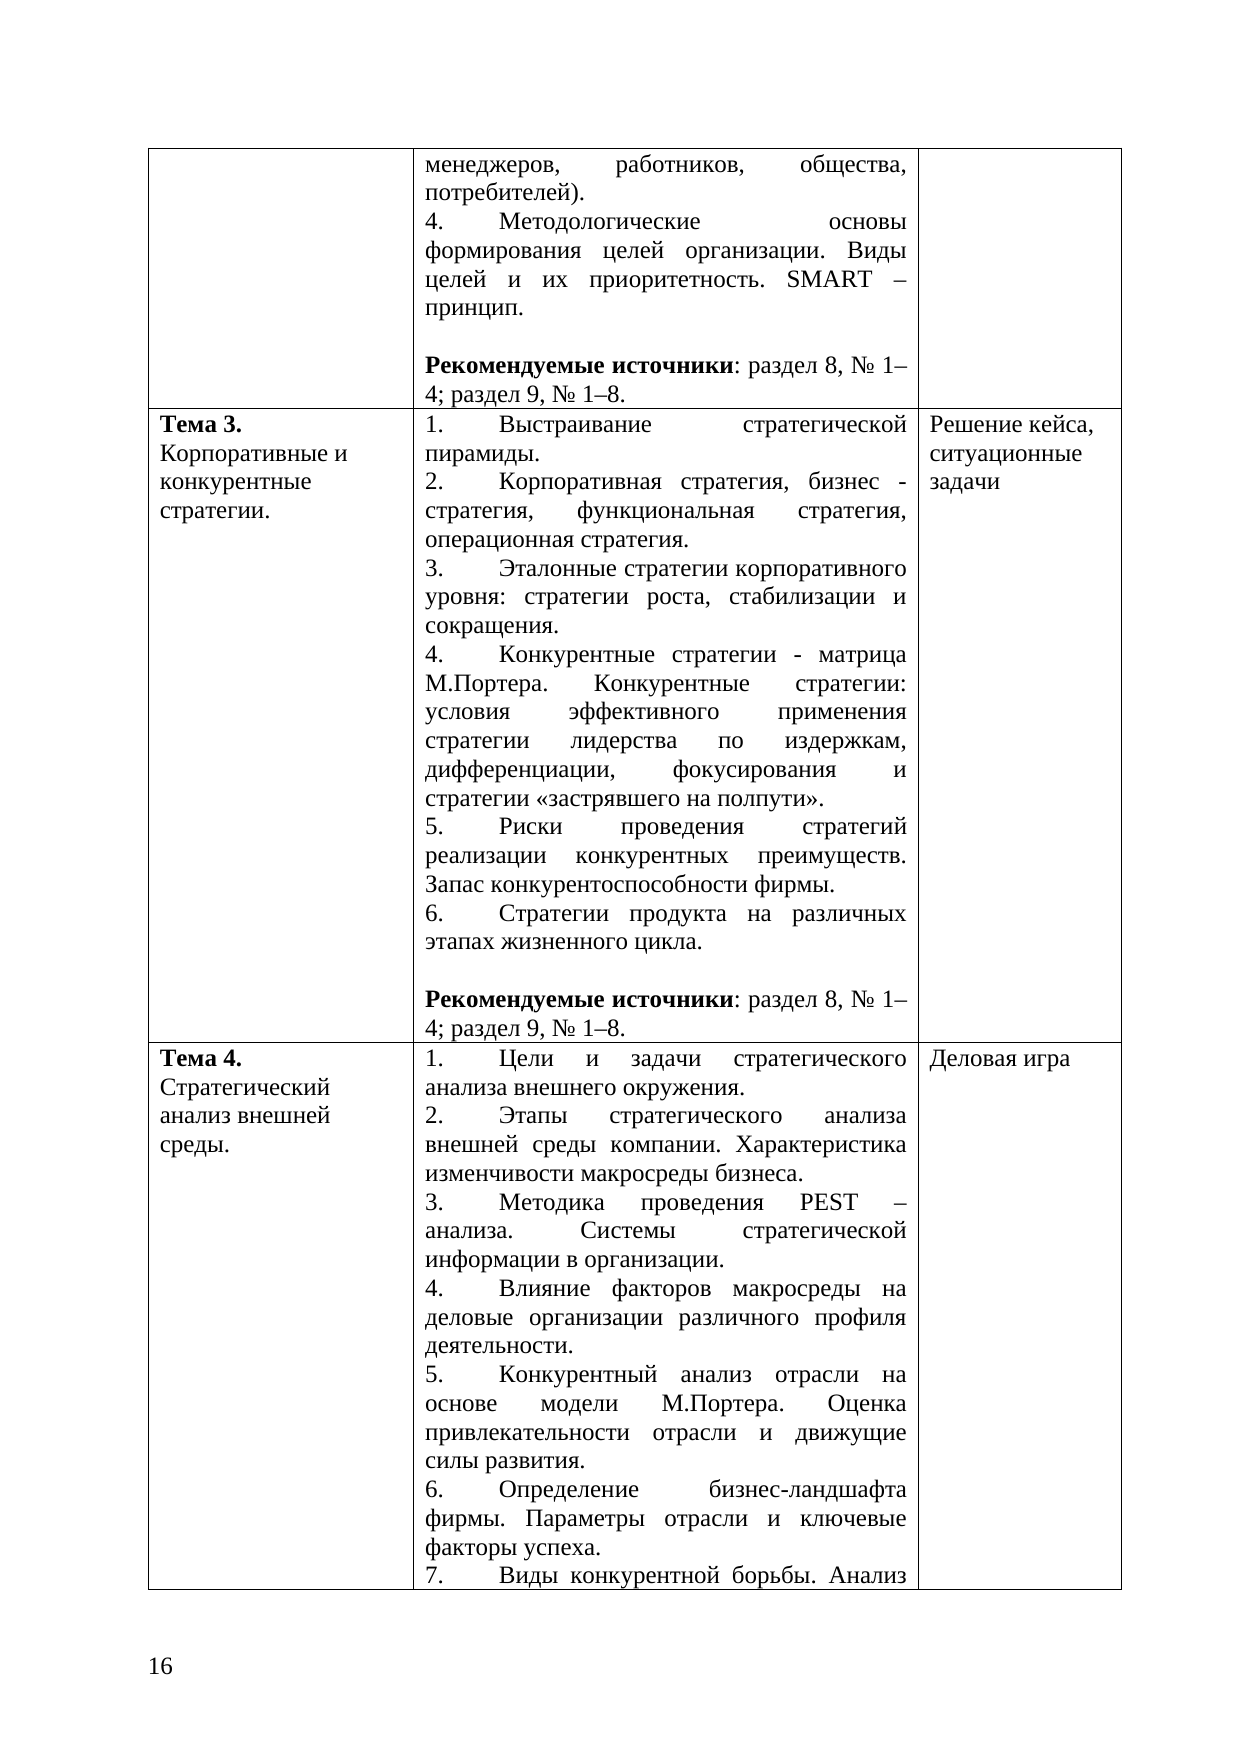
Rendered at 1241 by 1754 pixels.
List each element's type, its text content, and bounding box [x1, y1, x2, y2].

table_cell Деловая игра [919, 1043, 1121, 1589]
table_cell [414, 149, 918, 408]
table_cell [414, 1043, 918, 1589]
table_cell Тема 3. Корпоративные и конкурентные стратегии. [149, 409, 413, 1042]
table_cell Решение кейса, ситуационные задачи [919, 409, 1121, 1042]
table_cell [919, 149, 1121, 408]
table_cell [149, 149, 413, 408]
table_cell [149, 1043, 413, 1589]
table_cell Выстраивание стратегической пирамиды. Корпоративная стратегия, бизнес - стратегия, функциональная стратегия, операционная стратегия. Эталонные стратегии корпоративного уровня: стратегии роста, стабилизации и сокращения. Конкурентные стратегии - матрица М.Портера. Конкурентные стратегии: условия эффективного применения стратегии лидерства по издержкам, дифференциации, фокусирования и стратегии «застрявшего на полпути». Риски проведения стратегий реализации конкурентных преимуществ. Запас конкурентоспособности фирмы. Стратегии продукта на различных этапах жизненного цикла. Рекомендуемые источники: раздел 8, № 1–4; раздел 9, № 1–8. [414, 409, 918, 1042]
